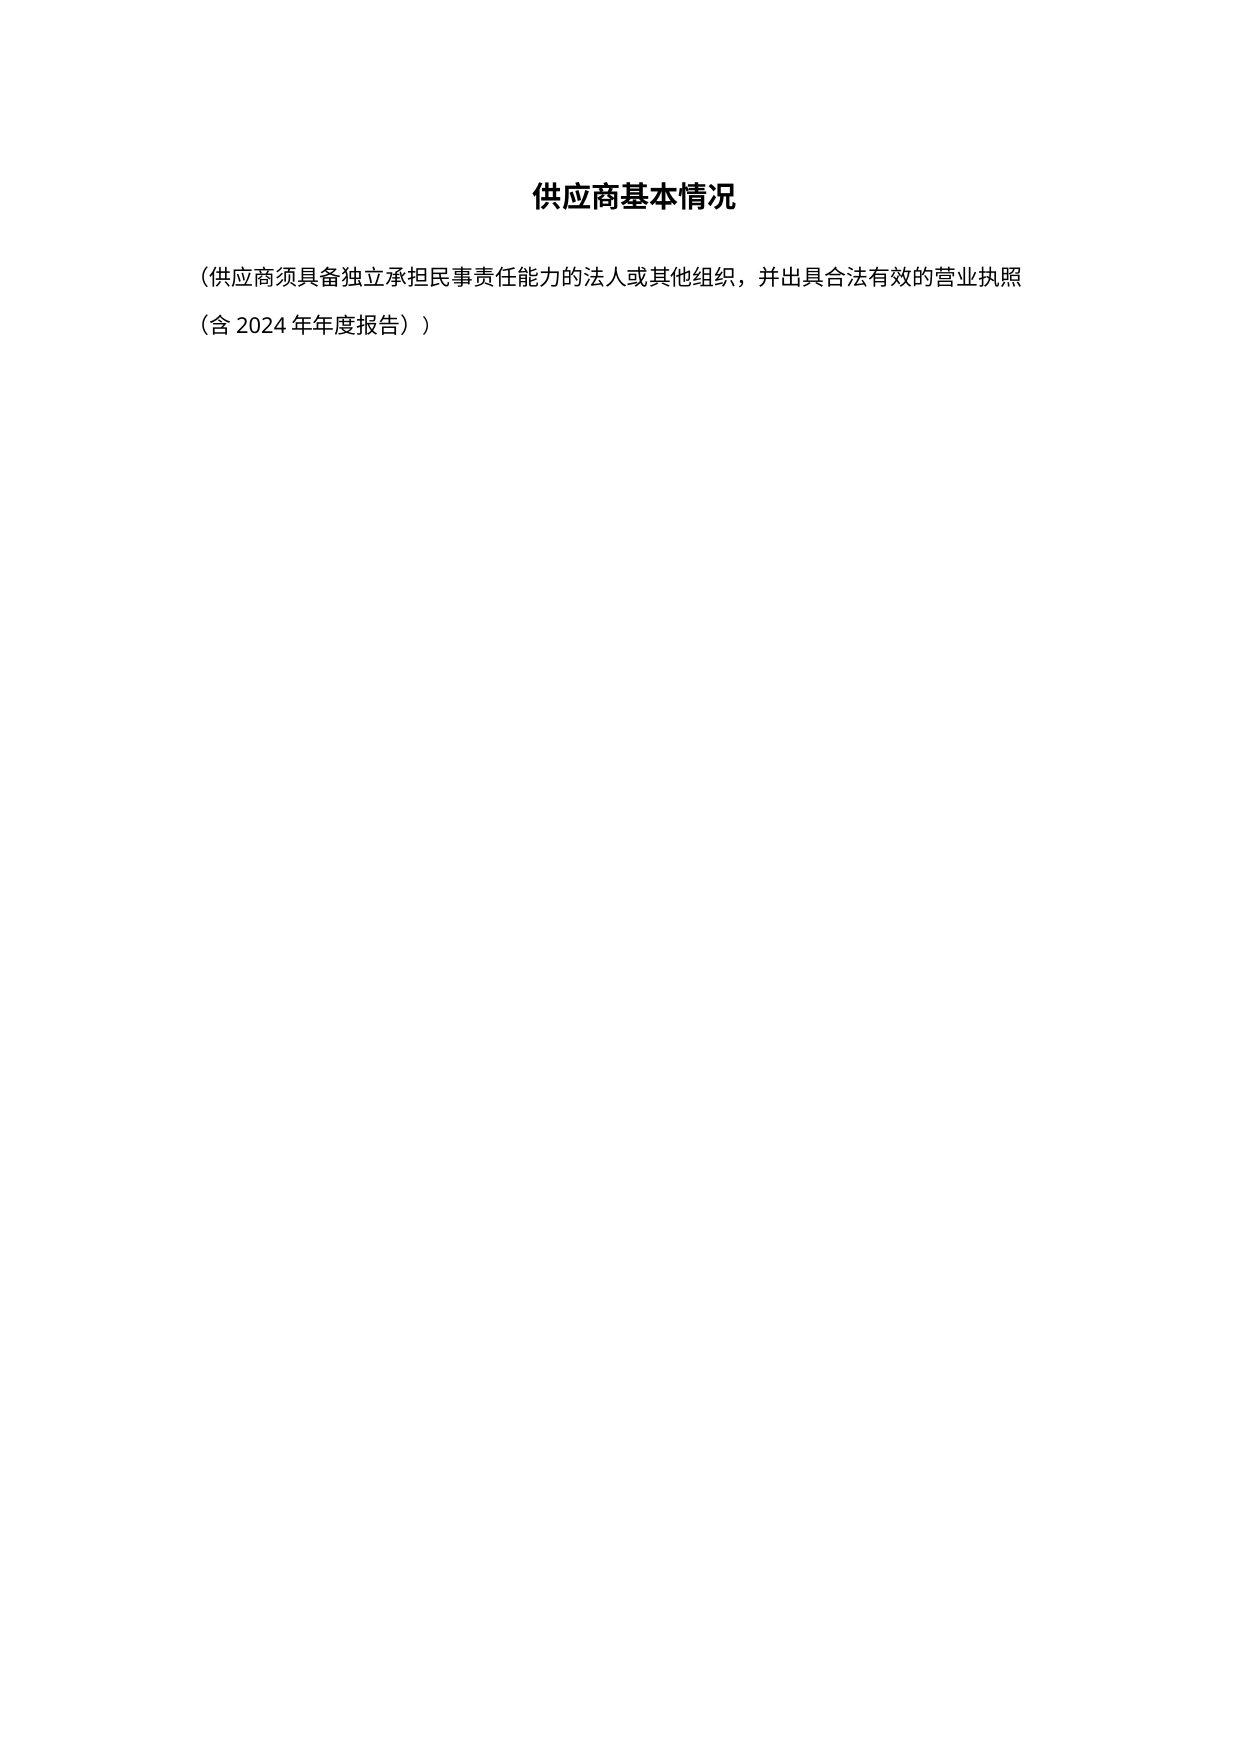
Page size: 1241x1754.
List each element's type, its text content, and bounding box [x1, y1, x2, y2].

text 供应商基本情况 [187, 162, 1053, 227]
text （供应商须具备独立承担民事责任能力的法人或其他组织，并出具合法有效的营业执照（含2024年年度报告）） [187, 259, 1053, 341]
